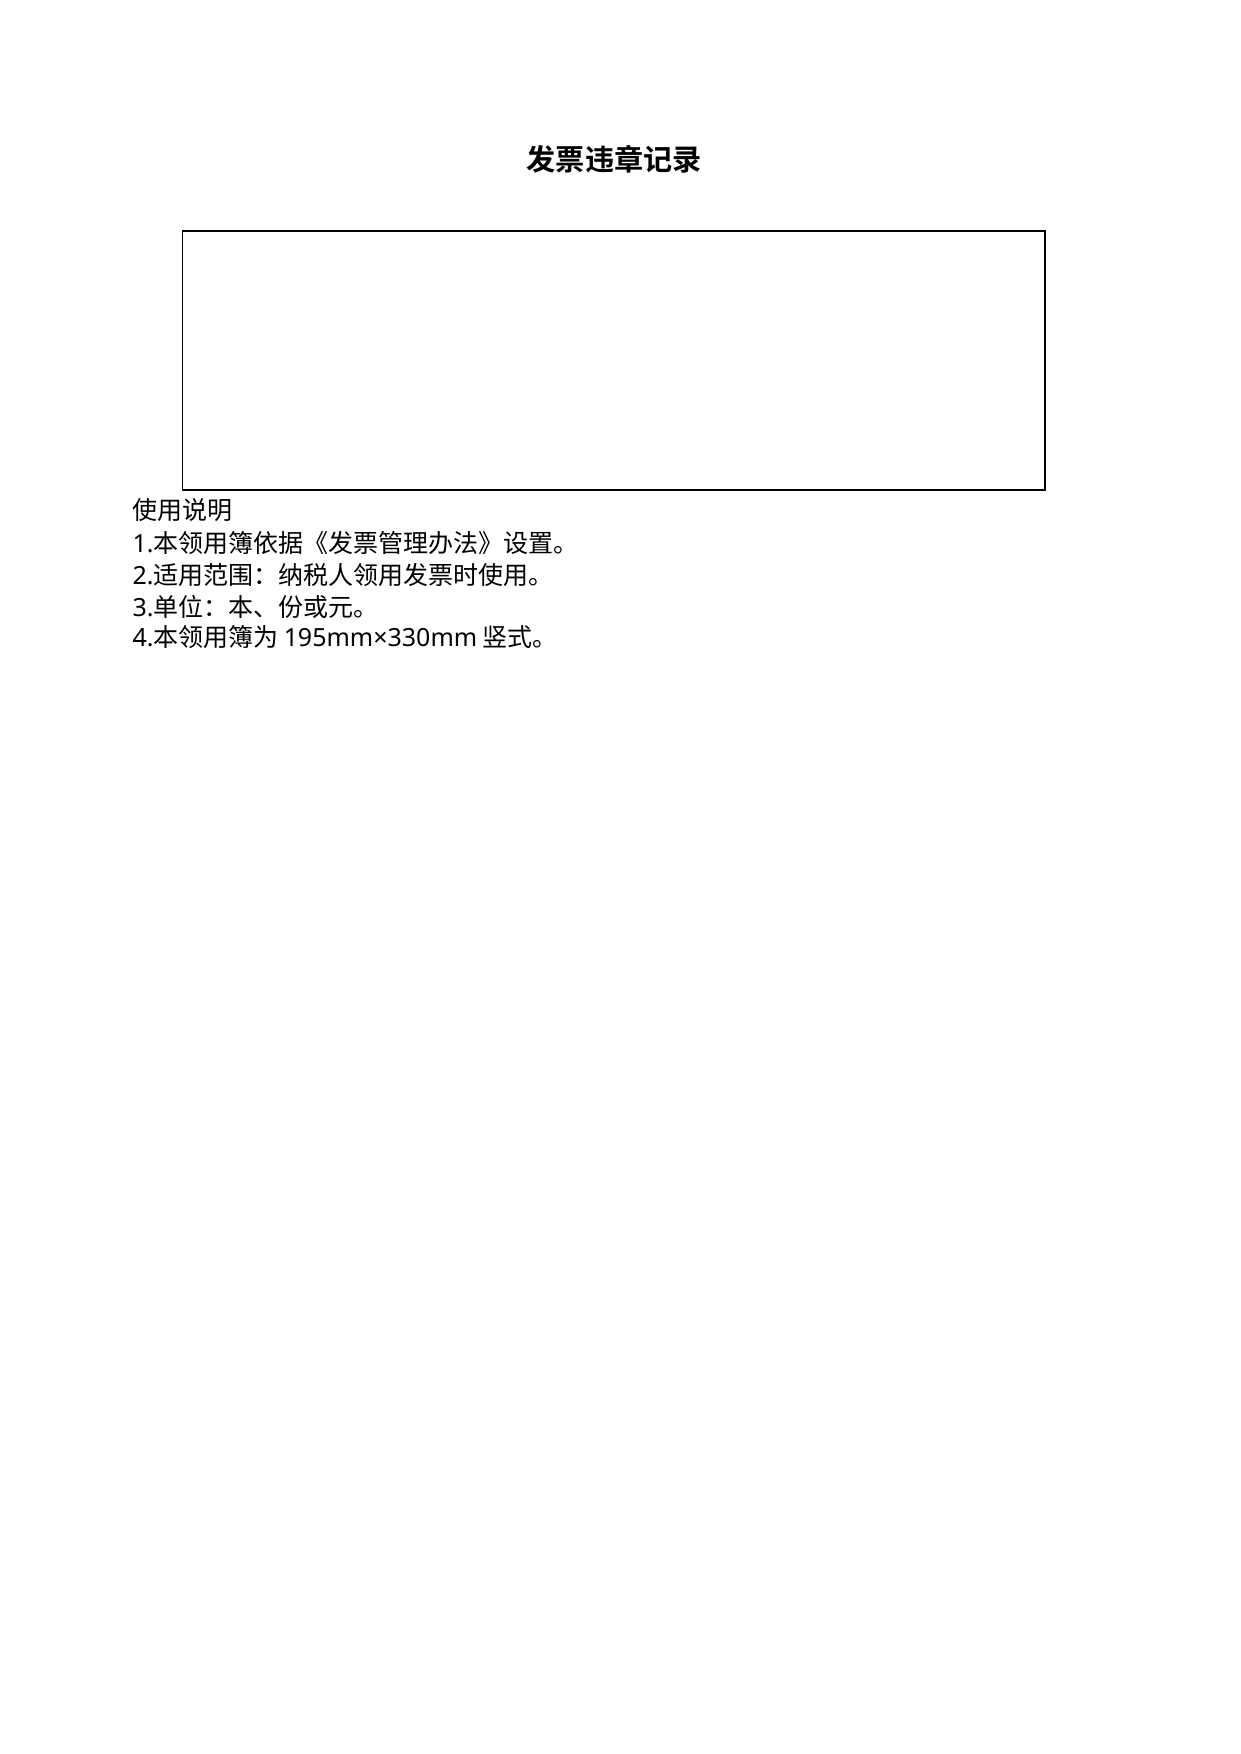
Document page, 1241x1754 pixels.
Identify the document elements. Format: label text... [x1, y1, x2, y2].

text 4.本领用簿为195mm×330mm竖式。 [132, 623, 1151, 652]
text 2.适用范围：纳税人领用发票时使用。 [132, 558, 1151, 591]
text 使用说明 [132, 209, 1151, 526]
text 发票违章记录 [77, 144, 1151, 176]
text 1.本领用簿依据《发票管理办法》设置。 [132, 526, 1151, 558]
text 3.单位：本、份或元。 [132, 591, 1151, 623]
